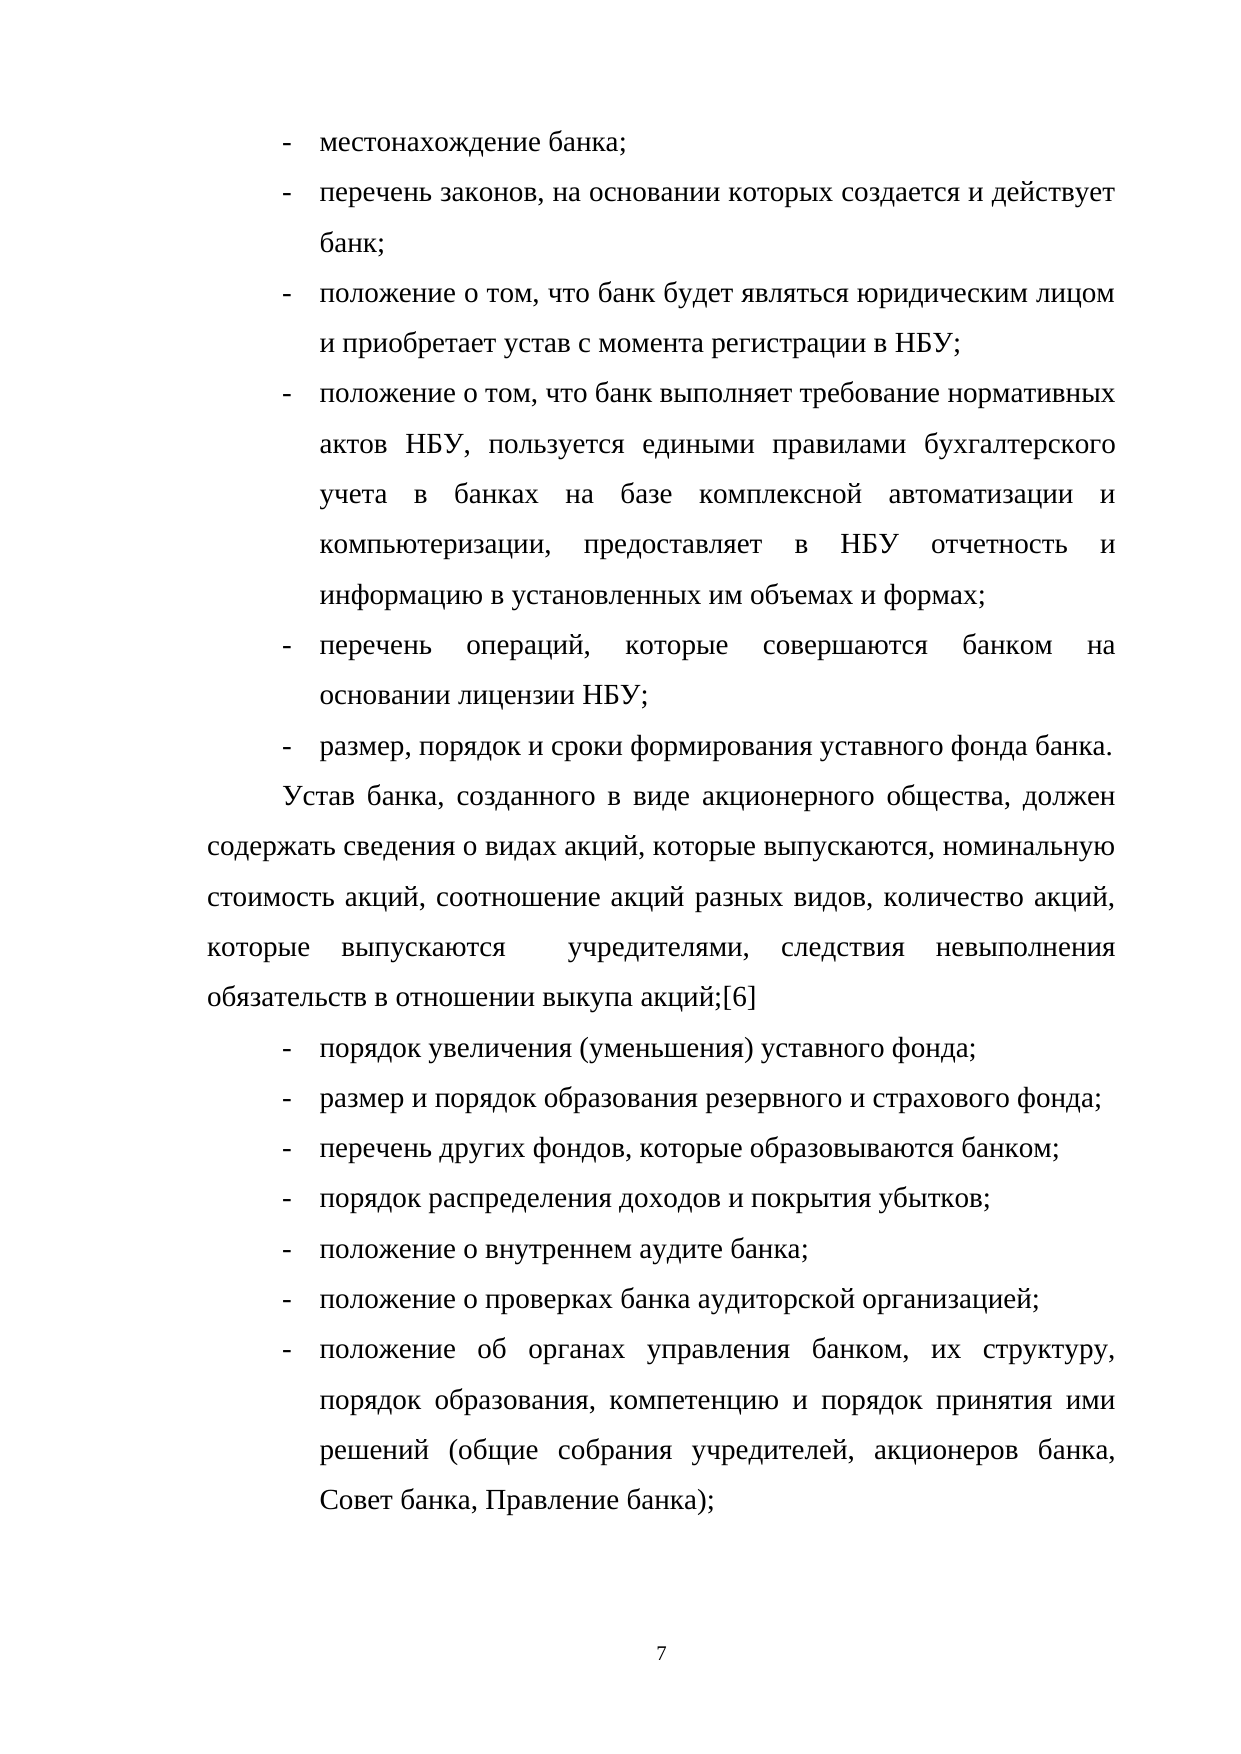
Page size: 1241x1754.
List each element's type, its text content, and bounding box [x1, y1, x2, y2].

list перечень операций, которые совершаются банком на основании лицензии НБУ; [282, 627, 1116, 711]
list положение об органах управления банком, их структуру, порядок образования, компетенцию и порядок принятия ими решений (общие собрания учредителей, акционеров банка, Совет банка, Правление банка); [282, 1332, 1116, 1516]
list перечень других фондов, которые образовываются банком; [282, 1130, 1116, 1164]
text Устав банка, созданного в виде акционерного общества, должен содержать сведения о видах акций, которые выпускаются, номинальную стоимость акций, соотношение акций разных видов, количество акций, которые выпускаются учредителями, следствия невыполнения обязательств в отношении выкупа акций;[6] [207, 778, 1116, 1013]
list размер и порядок образования резервного и страхового фонда; [282, 1080, 1116, 1113]
list перечень законов, на основании которых создается и действует банк; [282, 174, 1116, 258]
list положение о том, что банк выполняет требование нормативных актов НБУ, пользуется едиными правилами бухгалтерского учета в банках на базе комплексной автоматизации и компьютеризации, предоставляет в НБУ отчетность и информацию в установленных им объемах и формах; [282, 376, 1116, 610]
list положение о проверках банка аудиторской организацией; [282, 1281, 1116, 1315]
list положение о внутреннем аудите банка; [282, 1231, 1116, 1264]
list порядок распределения доходов и покрытия убытков; [282, 1181, 1116, 1214]
list порядок увеличения (уменьшения) уставного фонда; [282, 1030, 1116, 1063]
list местонахождение банка; [282, 124, 1116, 158]
list размер, порядок и сроки формирования уставного фонда банка. [282, 728, 1116, 761]
list положение о том, что банк будет являться юридическим лицом и приобретает устав с момента регистрации в НБУ; [282, 275, 1116, 359]
